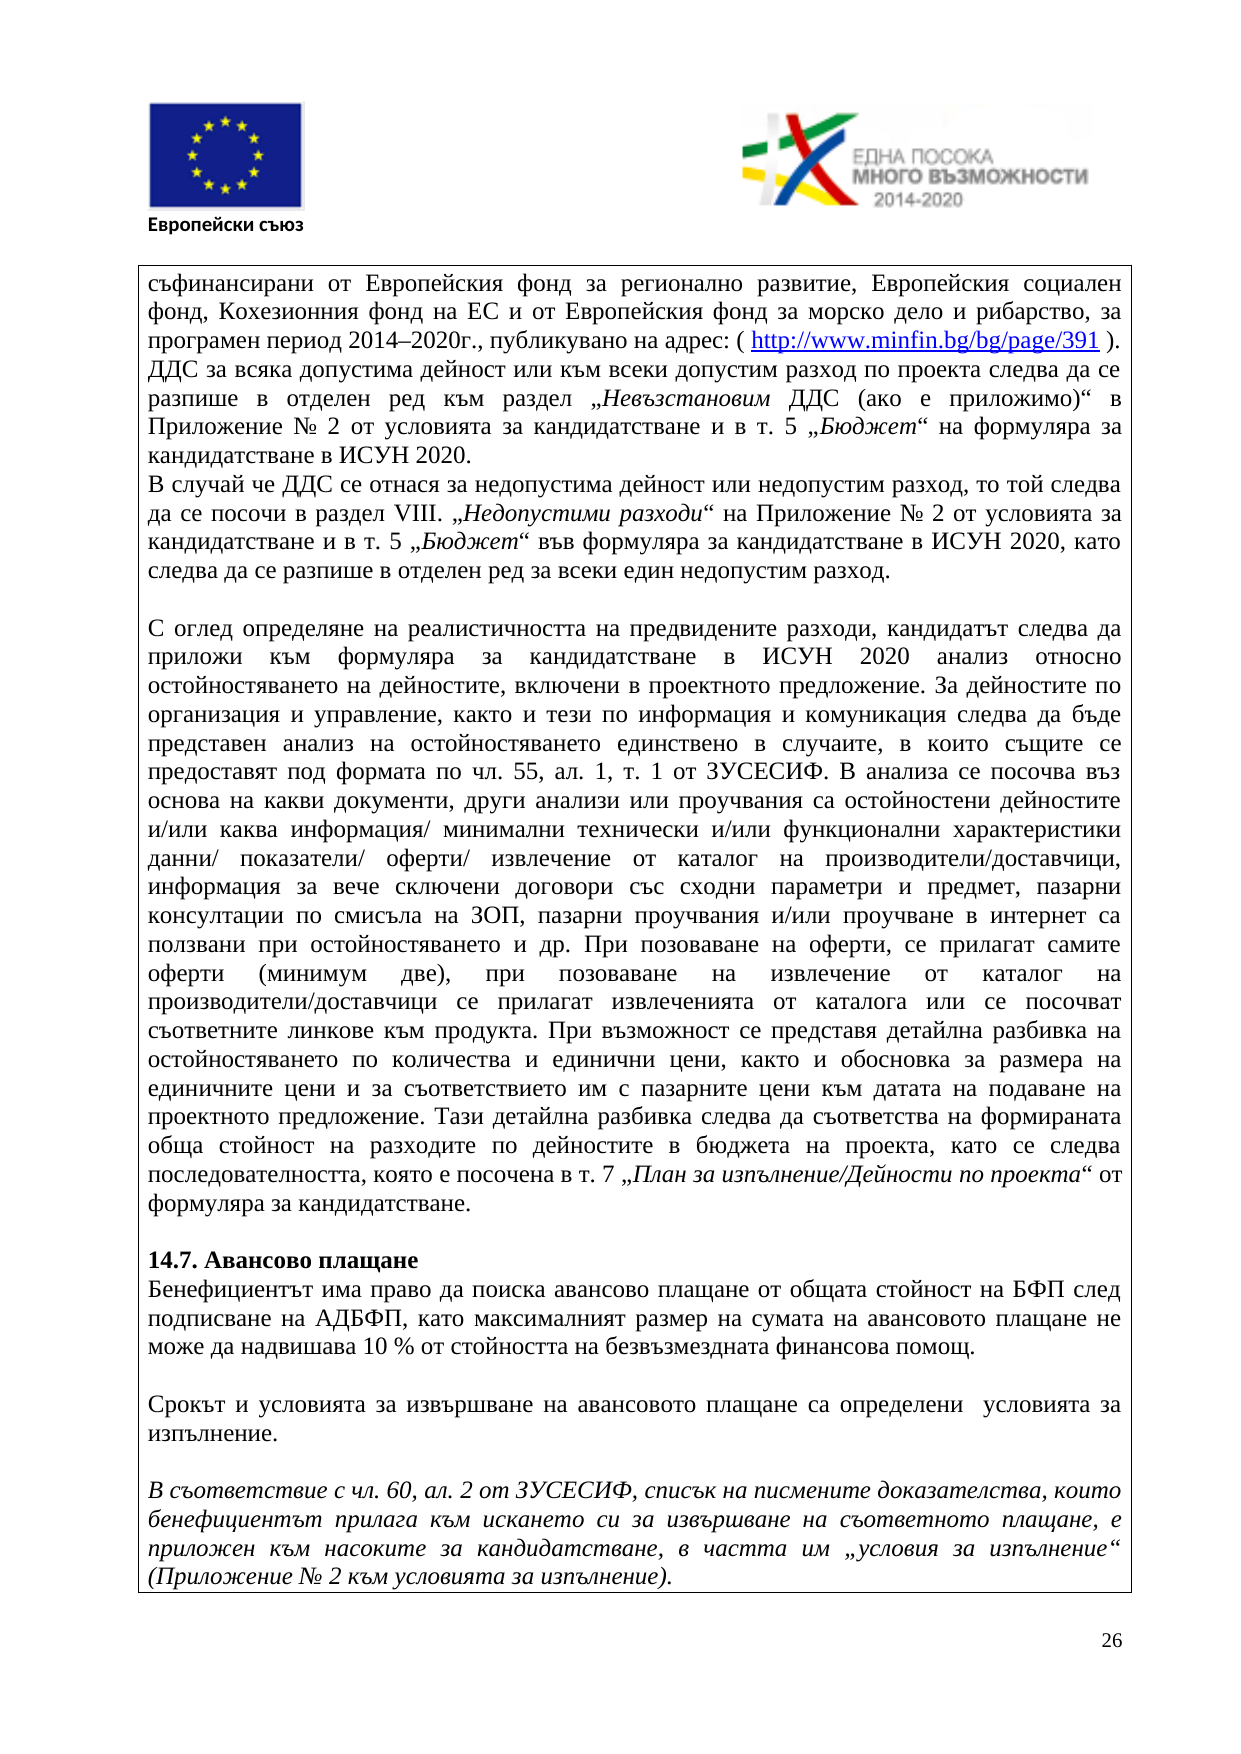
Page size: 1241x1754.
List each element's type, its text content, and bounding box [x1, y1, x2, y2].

text 14.7. Авансово плащане [148, 1245, 1122, 1274]
text Срокът и условията за извършване на авансовото плащане са определени условията за изпълнение. [148, 1389, 1122, 1446]
text Бенефициентът има право да поиска авансово плащане от общата стойност на БФП след подписване на АДБФП, като максималният размер на сумата на авансовото плащане не може да надвишава 10 % от стойността на безвъзмездната финансова помощ. [148, 1274, 1122, 1360]
text С оглед определяне на реалистичността на предвидените разходи, кандидатът следва да приложи към формуляра за кандидатстване в ИСУН 2020 анализ относно остойностяването на дейностите, включени в проектното предложение. За дейностите по организация и управление, както и тези по информация и комуникация следва да бъде представен анализ на остойностяването единствено в случаите, в които същите се предоставят под формата по чл. 55, ал. 1, т. 1 от ЗУСЕСИФ. В анализа се посочва въз основа на какви документи, други анализи или проучвания са остойностени дейностите и/или каква информация/ минимални технически и/или функционални характеристики данни/ показатели/ оферти/ извлечение от каталог на производители/доставчици, информация за вече сключени договори със сходни параметри и предмет, пазарни консултации по смисъла на ЗОП, пазарни проучвания и/или проучване в интернет са ползвани при остойностяването и др. При позоваване на оферти, се прилагат самите оферти (минимум две), при позоваване на извлечение от каталог на производители/доставчици се прилагат извлеченията от каталога или се посочват съответните линкове към продукта. При възможност се представя детайлна разбивка на остойностяването по количества и единични цени, както и обосновка за размера на единичните цени и за съответствието им с пазарните цени към датата на подаване на проектното предложение. Тази детайлна разбивка следва да съответства на формираната обща стойност на разходите по дейностите в бюджета на проекта, като се следва последователността, която е посочена в т. 7 „План за изпълнение/Дейности по проекта“ от формуляра за кандидатстване. [148, 613, 1122, 1216]
picture [147, 101, 306, 212]
text В съответствие с чл. 60, ал. 2 от ЗУСЕСИФ, списък на писмените доказателства, които бенефициентът прилага към искането си за извършване на съответното плащане, е приложен към насоките за кандидатстване, в частта им „условия за изпълнение“ (Приложение № 2 към условията за изпълнение). [139, 1472, 1131, 1592]
text В случай че ДДС се отнася за недопустима дейност или недопустим разход, то той следва да се посочи в раздел VІІІ. „Недопустими разходи“ на Приложение № 2 от условията за кандидатстване и в т. 5 „Бюджет“ във формуляра за кандидатстване в ИСУН 2020, като следва да се разпише в отделен ред за всеки един недопустим разход. [148, 469, 1122, 584]
text ДДС за всяка допустима дейност или към всеки допустим разход по проекта следва да се разпише в отделен ред към раздел „Невъзстановим ДДС (ако е приложимо)“ в Приложение № 2 от условията за кандидатстване и в т. 5 „Бюджет“ на формуляра за кандидатстване в ИСУН 2020. [148, 354, 1122, 469]
picture [739, 103, 1093, 212]
